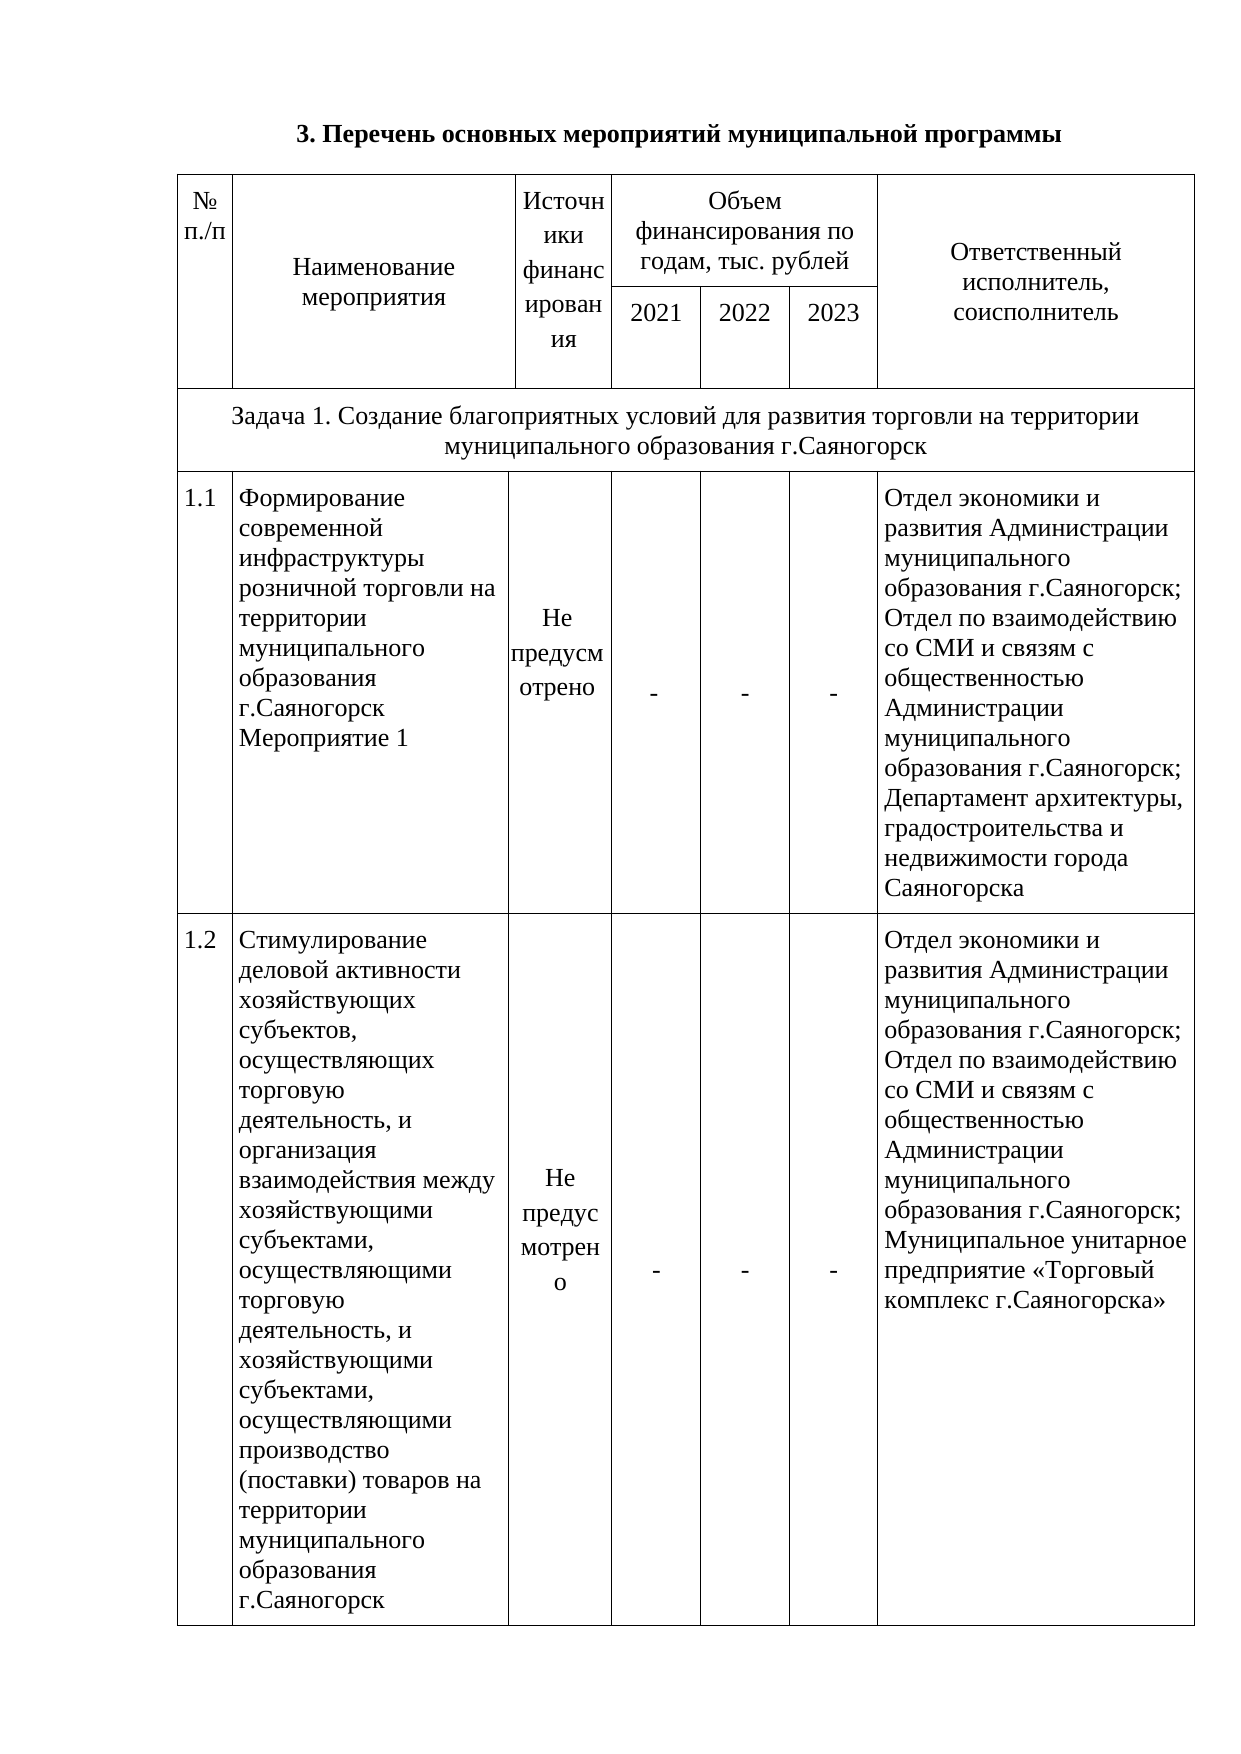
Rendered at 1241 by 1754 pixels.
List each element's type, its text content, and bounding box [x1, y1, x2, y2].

table_cell - [790, 914, 877, 1625]
table_header Наименование мероприятия [233, 175, 515, 388]
table_cell - [701, 914, 789, 1625]
text 3. Перечень основных мероприятий муниципальной программы [177, 118, 1181, 148]
table_header Объем финансирования по годам, тыс. рублей [612, 175, 877, 286]
table_cell Не предусмотрено [509, 914, 611, 1625]
table_cell - [701, 472, 789, 913]
table_cell - [612, 914, 700, 1625]
table_cell Отдел экономики и развития Администрации муниципального образования г.Саяногорск; Отдел по взаимодействию со СМИ и связям с общественностью Администрации муниципального образования г.Саяногорск; Муниципальное унитарное предприятие «Торговый комплекс г.Саяногорска» [878, 914, 1194, 1625]
table_cell 2023 [790, 287, 877, 388]
table_header Источники финансирования [516, 175, 611, 388]
table_cell 1.1 [178, 472, 232, 913]
table_cell 1.2 [178, 914, 232, 1625]
table_cell - [790, 472, 877, 913]
table_cell Формирование современной инфраструктуры розничной торговли на территории муниципального образования г.Саяногорск Мероприятие 1 [233, 472, 508, 913]
table_cell Задача 1. Создание благоприятных условий для развития торговли на территории муниципального образования г.Саяногорск [178, 389, 1194, 471]
table_cell 2021 [612, 287, 700, 388]
table_cell Отдел экономики и развития Администрации муниципального образования г.Саяногорск; Отдел по взаимодействию со СМИ и связям с общественностью Администрации муниципального образования г.Саяногорск; Департамент архитектуры, градостроительства и недвижимости города Саяногорска [878, 472, 1194, 913]
table_cell - [612, 472, 700, 913]
table_cell Не предусмотрено [509, 472, 611, 913]
table_header Ответственный исполнитель, соисполнитель [878, 175, 1194, 388]
table_cell 2022 [701, 287, 789, 388]
table_cell Стимулирование деловой активности хозяйствующих субъектов, осуществляющих торговую деятельность, и организация взаимодействия между хозяйствующими субъектами, осуществляющими торговую деятельность, и хозяйствующими субъектами, осуществляющими производство (поставки) товаров на территории муниципального образования г.Саяногорск [233, 914, 508, 1625]
table_header № п./п [178, 175, 232, 388]
